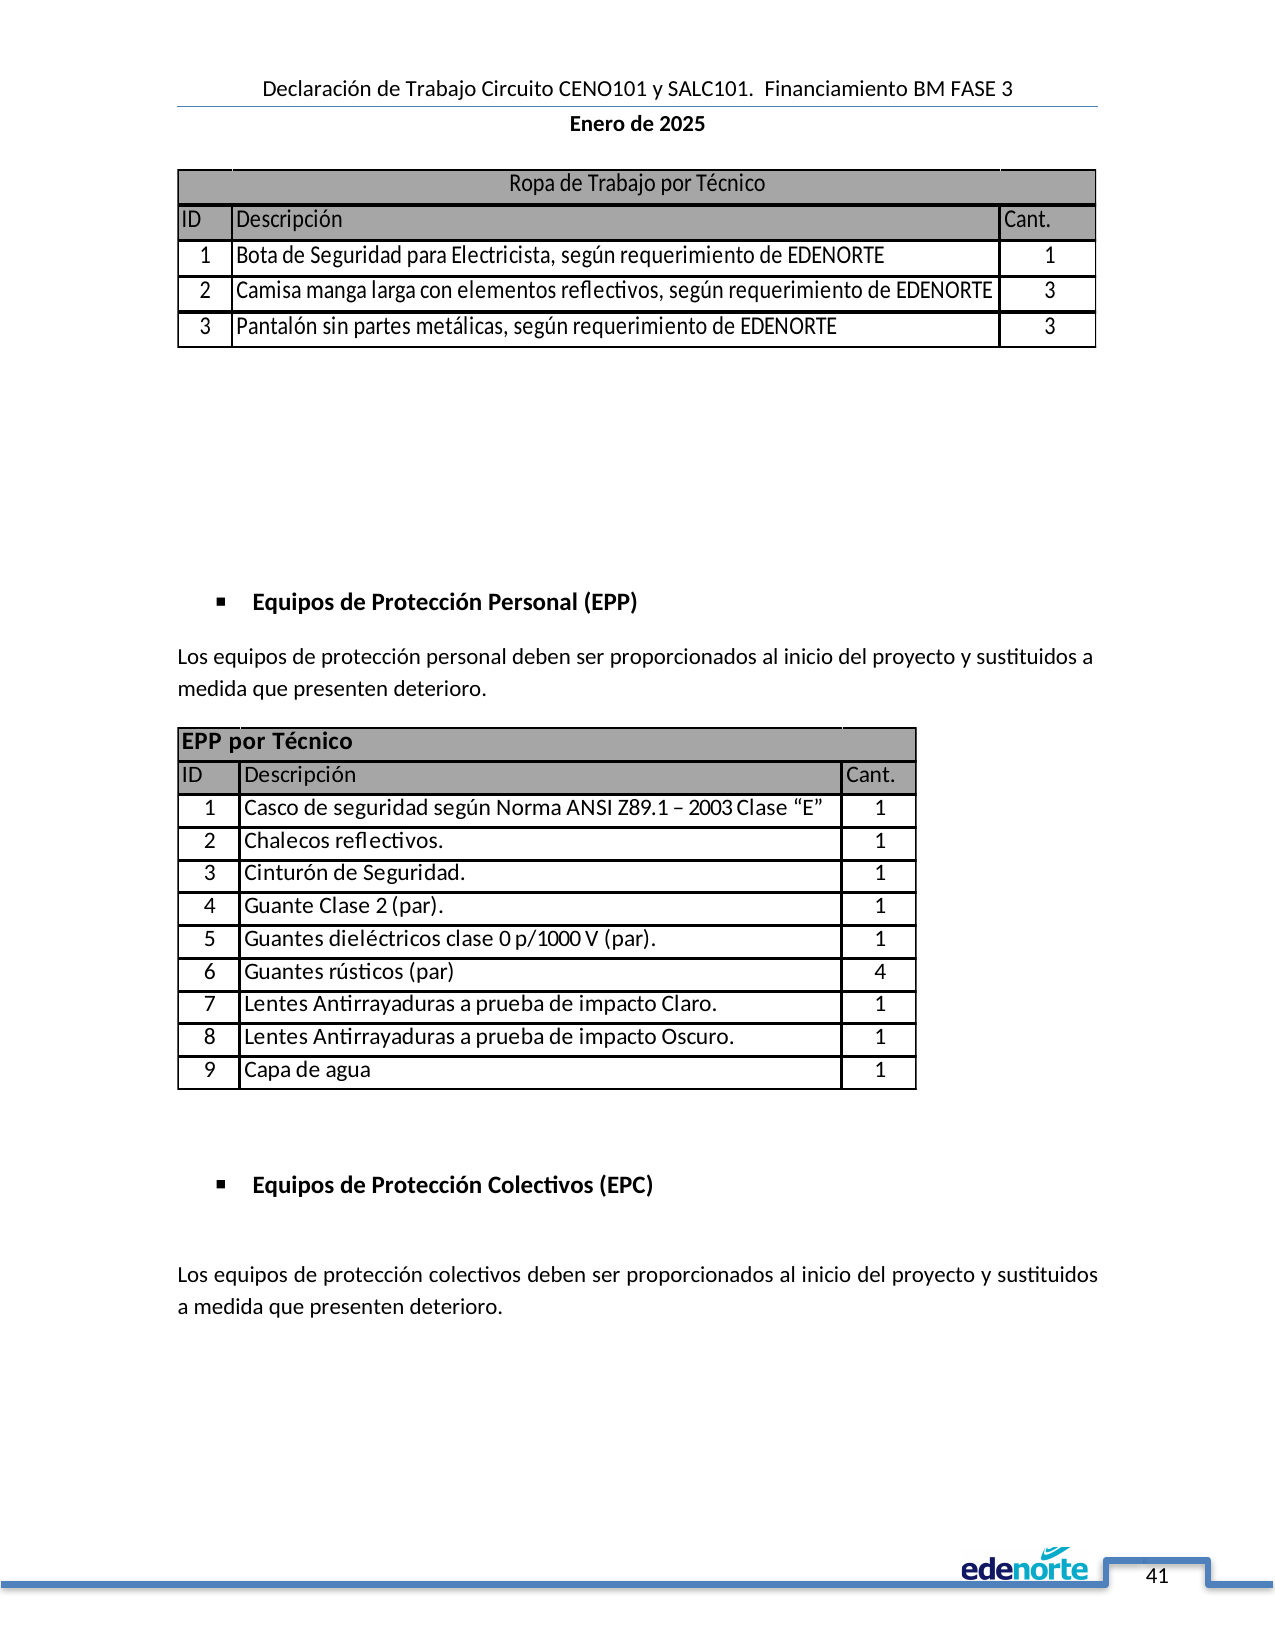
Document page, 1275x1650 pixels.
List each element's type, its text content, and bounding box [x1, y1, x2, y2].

text Los equipos de protección colectivos deben ser proporcionados al inicio del proyecto y sustituidos a medida que presenten deterioro. [177, 1260, 1098, 1320]
list Equipos de Protección Personal (EPP) [215, 586, 1098, 617]
text Los equipos de protección personal deben ser proporcionados al inicio del proyecto y sustituidos a medida que presenten deterioro. [177, 642, 1098, 702]
list Equipos de Protección Colectivos (EPC) [215, 1169, 1098, 1199]
picture [961, 1547, 1088, 1580]
